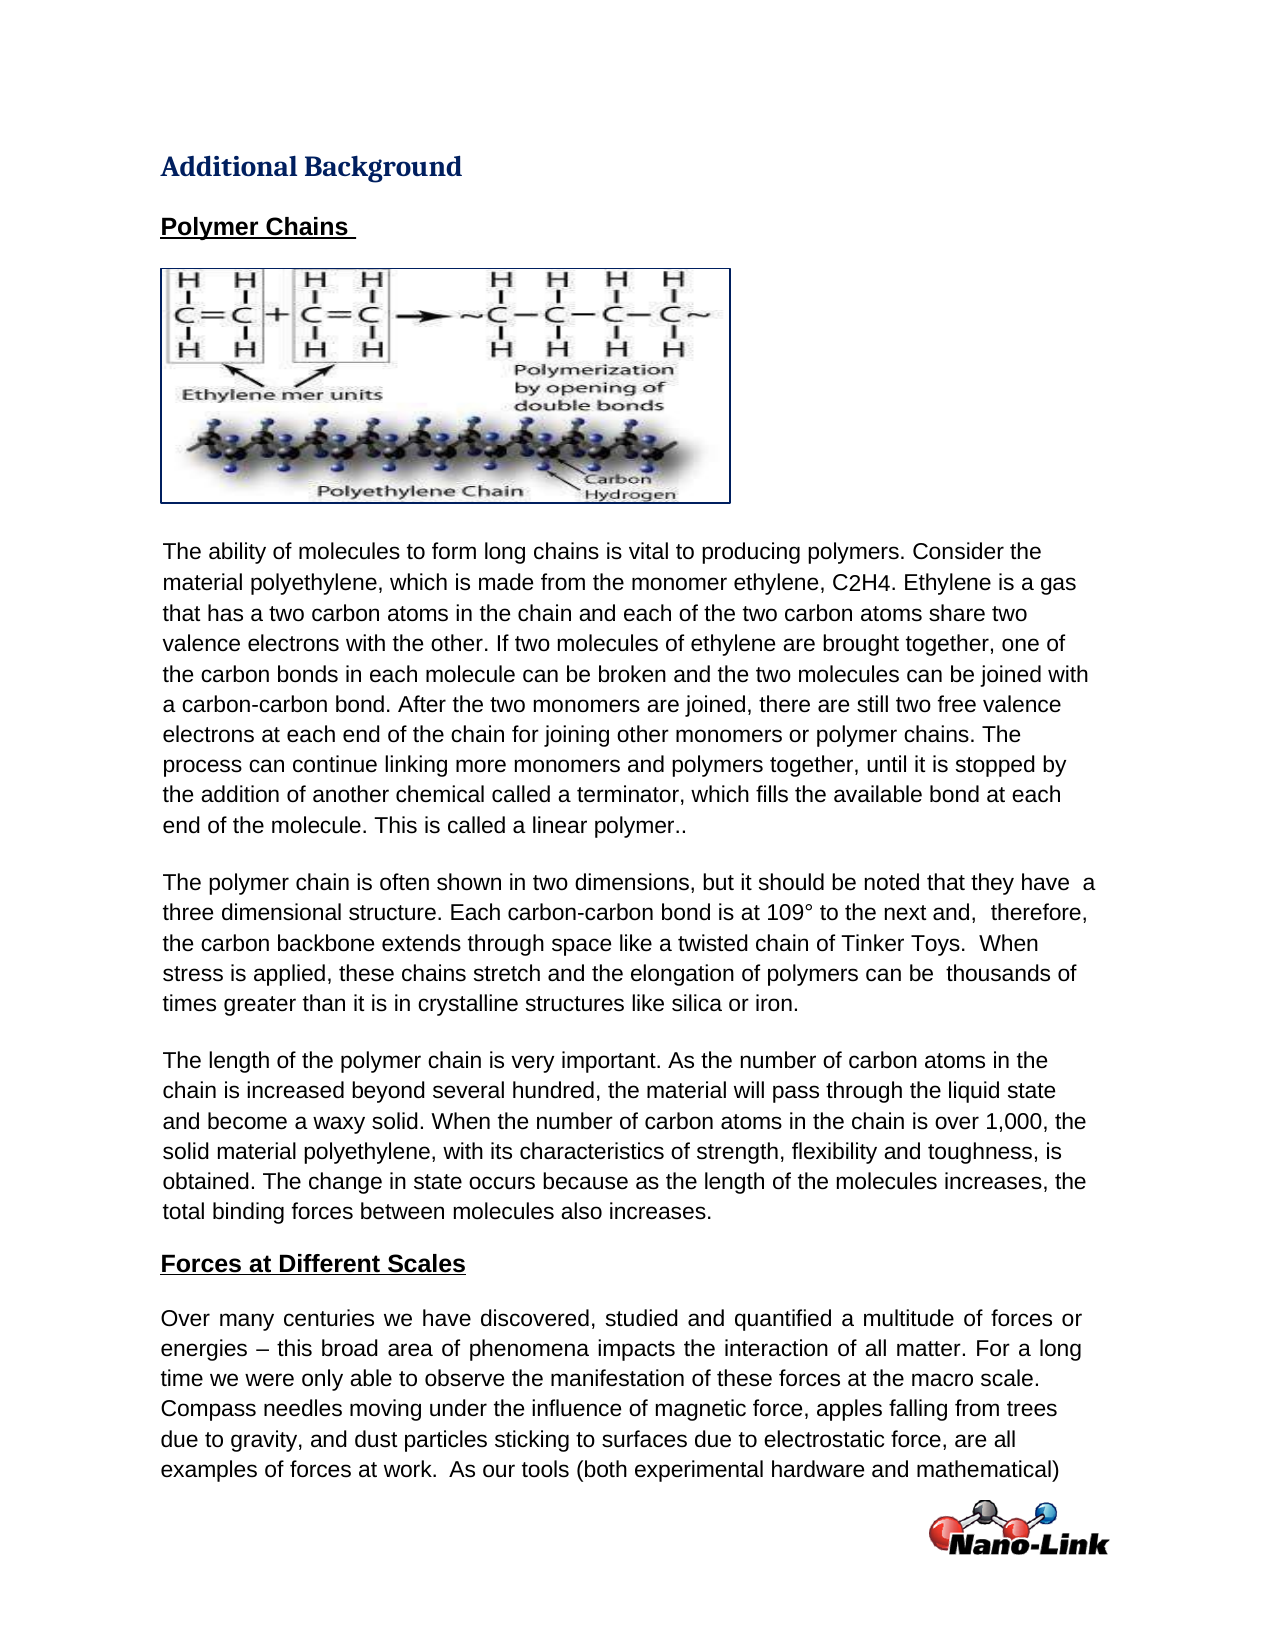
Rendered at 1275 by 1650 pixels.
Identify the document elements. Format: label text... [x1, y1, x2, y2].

text The polymer chain is often shown in two dimensions, but it should be noted that they have a three dimensional structure. Each carbon-carbon bond is at 109° to the next and, therefore, the carbon backbone extends through space like a twisted chain of Tinker Toys. When stress is applied, these chains stretch and the elongation of polymers can be thousands of times greater than it is in crystalline structures like silica or iron. [162, 869, 1103, 1016]
picture [929, 1500, 1114, 1559]
picture [162, 269, 729, 502]
subtitle Polymer Chains [160, 212, 1125, 241]
subtitle Additional Background [160, 150, 1125, 183]
text The length of the polymer chain is very important. As the number of carbon atoms in the chain is increased beyond several hundred, the material will pass through the liquid state and become a waxy solid. When the number of carbon atoms in the chain is over 1,000, the solid material polyethylene, with its characteristics of strength, flexibility and toughness, is obtained. The change in state occurs because as the length of the molecules increases, the total binding forces between molecules also increases. [162, 1047, 1103, 1224]
text Over many centuries we have discovered, studied and quantified a multitude of forces or energies – this broad area of phenomena impacts the interaction of all matter. For a long time we were only able to observe the manifestation of these forces at the macro scale. [160, 1305, 1083, 1392]
text The ability of molecules to form long chains is vital to producing polymers. Consider the material polyethylene, which is made from the monomer ethylene, C2H4. Ethylene is a gas that has a two carbon atoms in the chain and each of the two carbon atoms share two valence electrons with the other. If two molecules of ethylene are brought together, one of the carbon bonds in each molecule can be broken and the two molecules can be joined with a carbon-carbon bond. After the two monomers are joined, there are still two free valence electrons at each end of the chain for joining other monomers or polymer chains. The process can continue linking more monomers and polymers together, until it is stopped by the addition of another chemical called a terminator, which fills the available bond at each end of the molecule. This is called a linear polymer.. [162, 538, 1103, 838]
subtitle Forces at Different Scales [160, 1249, 1125, 1278]
